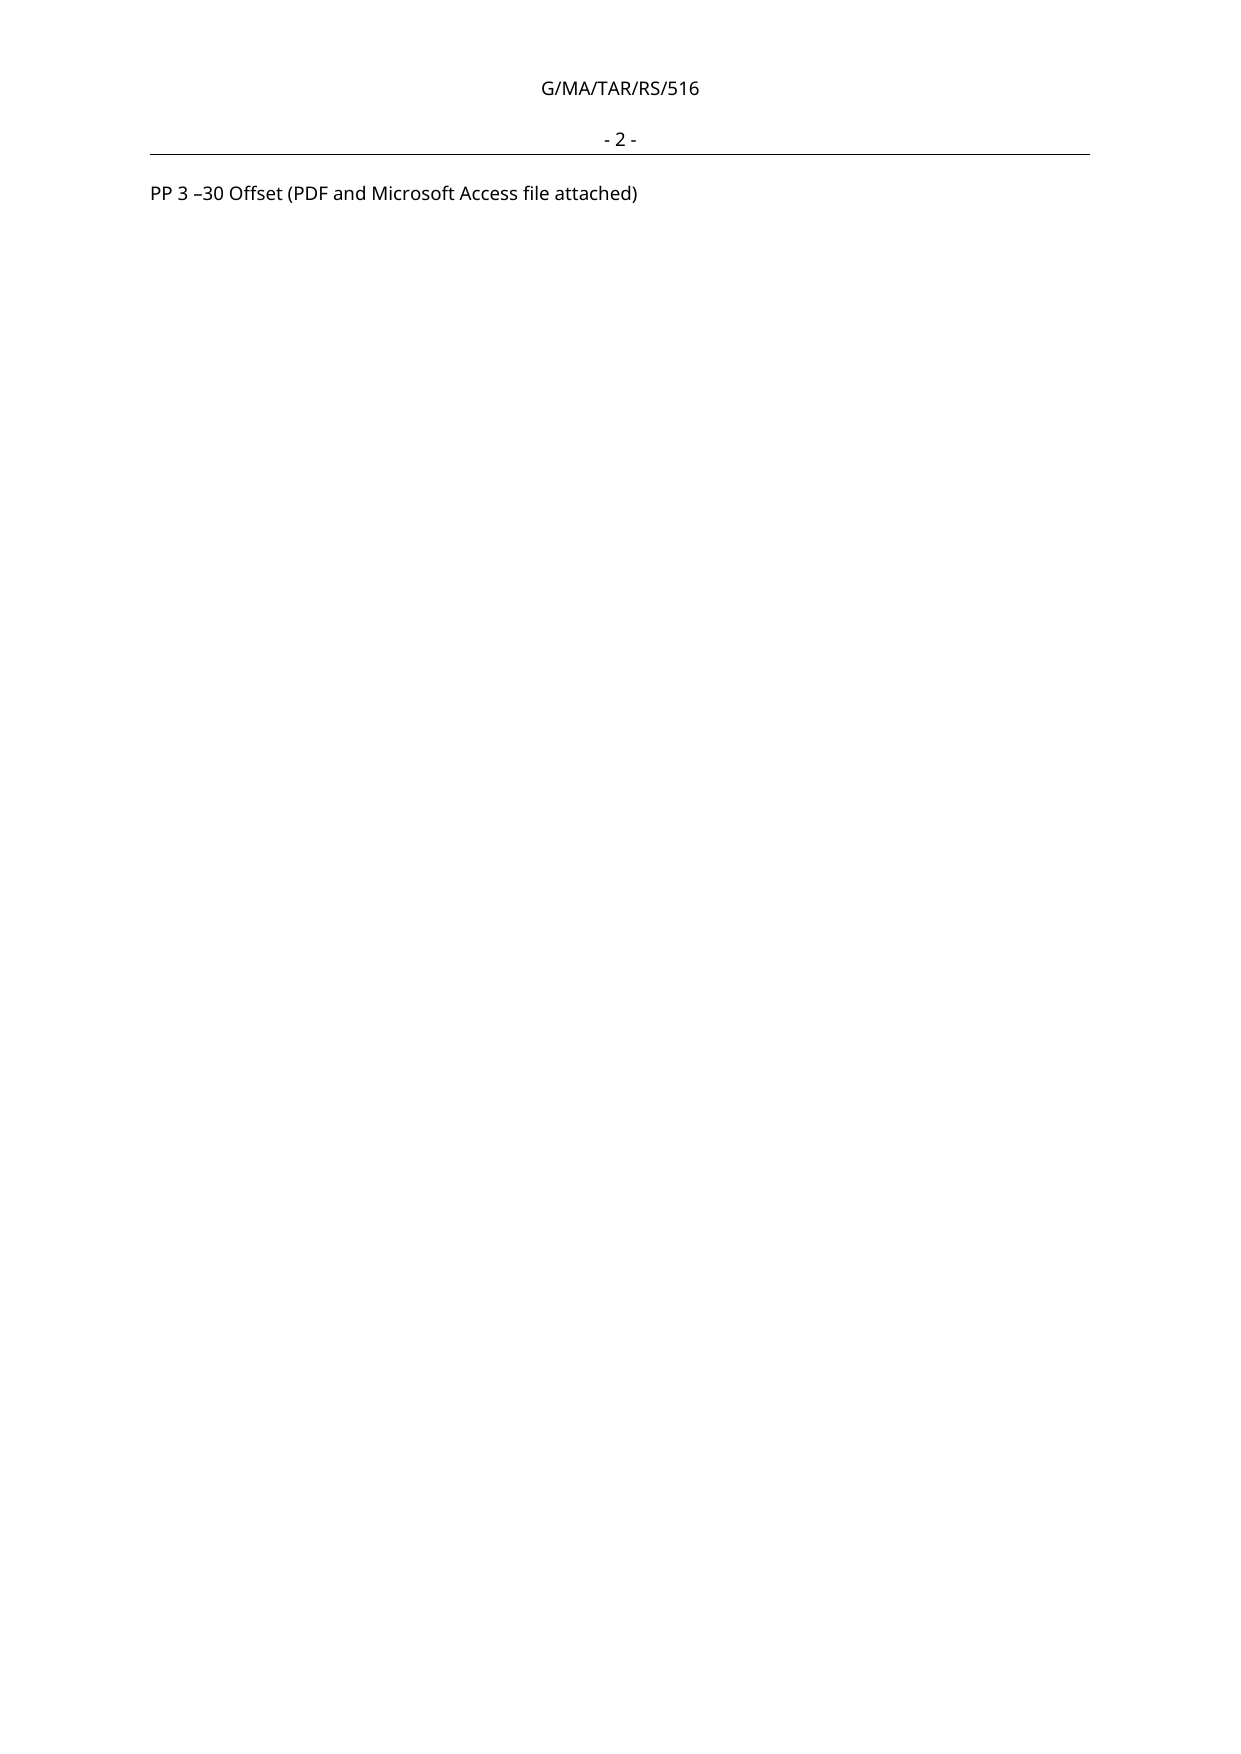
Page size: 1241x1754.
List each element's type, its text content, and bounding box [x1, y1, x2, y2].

text PP 3 –30 Offset (PDF and Microsoft Access file attached) [150, 180, 1090, 206]
